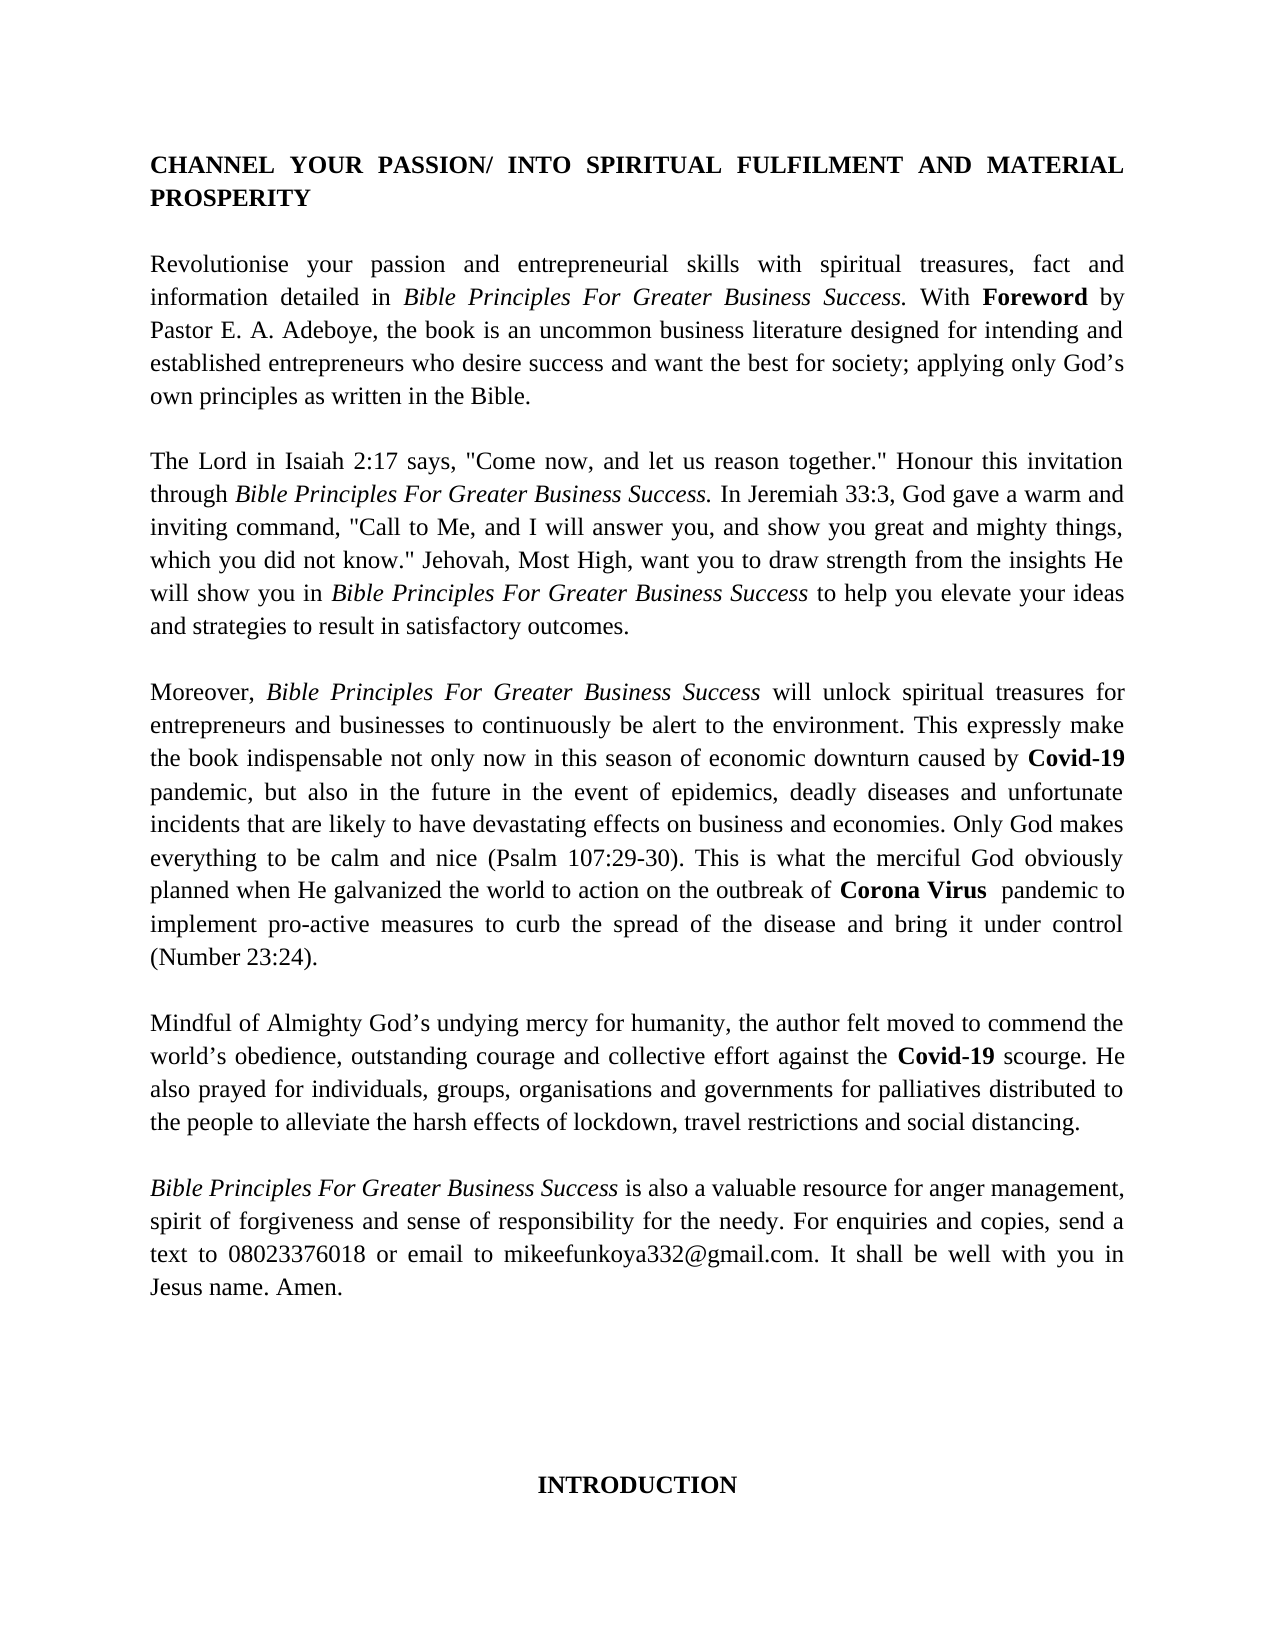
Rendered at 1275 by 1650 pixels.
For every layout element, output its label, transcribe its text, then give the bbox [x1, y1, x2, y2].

text The Lord in Isaiah 2:17 says, "Come now, and let us reason together." Honour this invitation through Bible Principles For Greater Business Success. In Jeremiah 33:3, God gave a warm and inviting command, "Call to Me, and I will answer you, and show you great and mighty things, which you did not know." Jehovah, Most High, want you to draw strength from the insights He will show you in Bible Principles For Greater Business Success to help you elevate your ideas and strategies to result in satisfactory outcomes. [150, 446, 1125, 640]
text CHANNEL YOUR PASSION/ INTO SPIRITUAL FULFILMENT AND MATERIAL PROSPERITY [150, 150, 1125, 212]
text Mindful of Almighty God’s undying mercy for humanity, the author felt moved to commend the world’s obedience, outstanding courage and collective effort against the Covid-19 scourge. He also prayed for individuals, groups, organisations and governments for palliatives distributed to the people to alleviate the harsh effects of lockdown, travel restrictions and social distancing. [150, 1008, 1125, 1136]
text INTRODUCTION [150, 1470, 1125, 1499]
text Moreover, Bible Principles For Greater Business Success will unlock spiritual treasures for entrepreneurs and businesses to continuously be alert to the environment. This expressly make the book indispensable not only now in this season of economic downturn caused by Covid-19 pandemic, but also in the future in the event of epidemics, deadly diseases and unfortunate incidents that are likely to have devastating effects on business and economies. Only God makes everything to be calm and nice (Psalm 107:29-30). This is what the merciful God obviously planned when He galvanized the world to action on the outbreak of Corona Virus pandemic to implement pro-active measures to curb the spread of the disease and bring it under control (Number 23:24). [150, 677, 1125, 970]
text Bible Principles For Greater Business Success is also a valuable resource for anger management, spirit of forgiveness and sense of responsibility for the needy. For enquiries and copies, send a text to 08023376018 or email to mikeefunkoya332@gmail.com. It shall be well with you in Jesus name. Amen. [150, 1173, 1125, 1301]
text Revolutionise your passion and entrepreneurial skills with spiritual treasures, fact and information detailed in Bible Principles For Greater Business Success. With Foreword by Pastor E. A. Adeboye, the book is an uncommon business literature designed for intending and established entrepreneurs who desire success and want the best for society; applying only God’s own principles as written in the Bible. [150, 249, 1125, 410]
